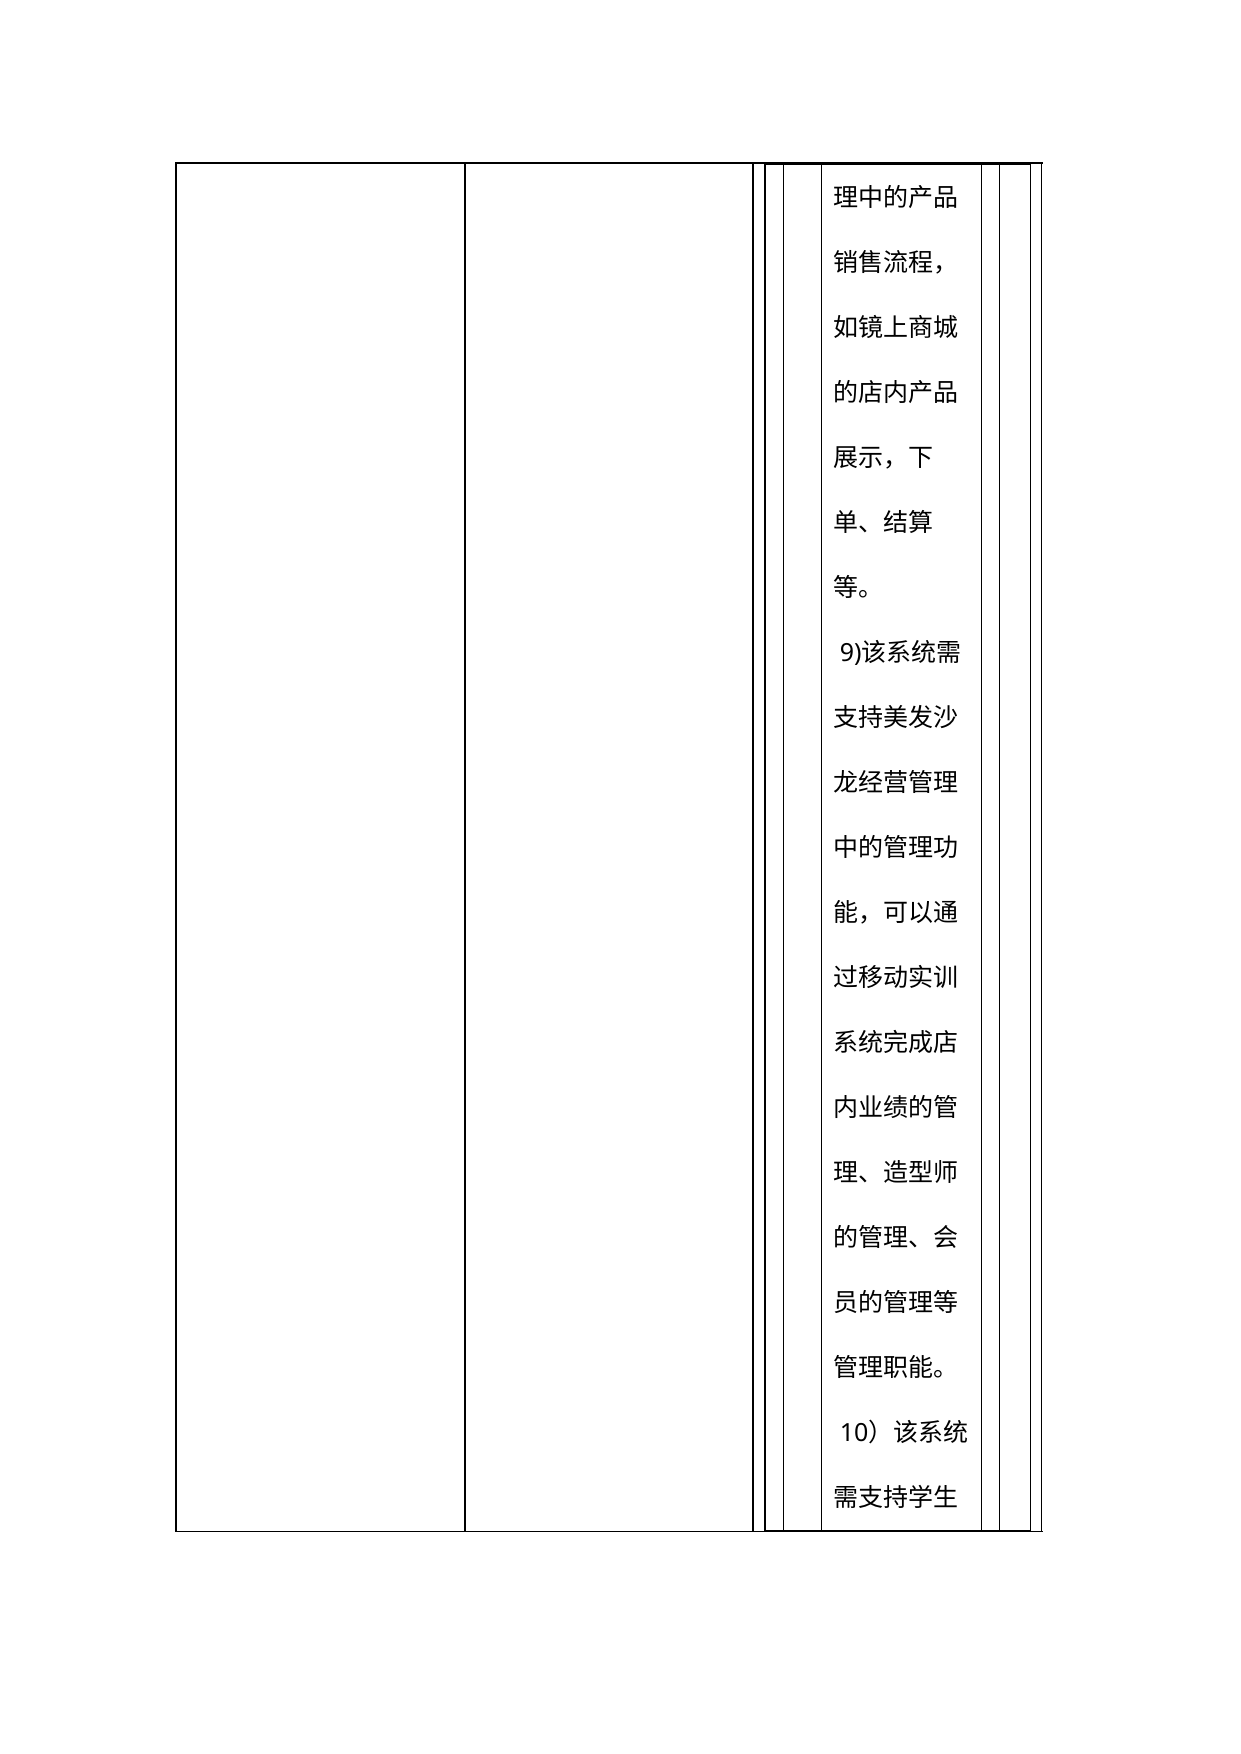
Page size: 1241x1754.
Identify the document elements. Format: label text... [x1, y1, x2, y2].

table_cell [766, 165, 783, 1530]
table_cell [466, 164, 752, 1531]
table_cell [1031, 164, 1041, 1531]
table_cell [982, 165, 999, 1530]
table_cell 1 [177, 164, 464, 1531]
table_cell [1000, 165, 1030, 1530]
table_cell [784, 165, 821, 1530]
table_cell [754, 164, 764, 1531]
table_cell [822, 165, 981, 1530]
